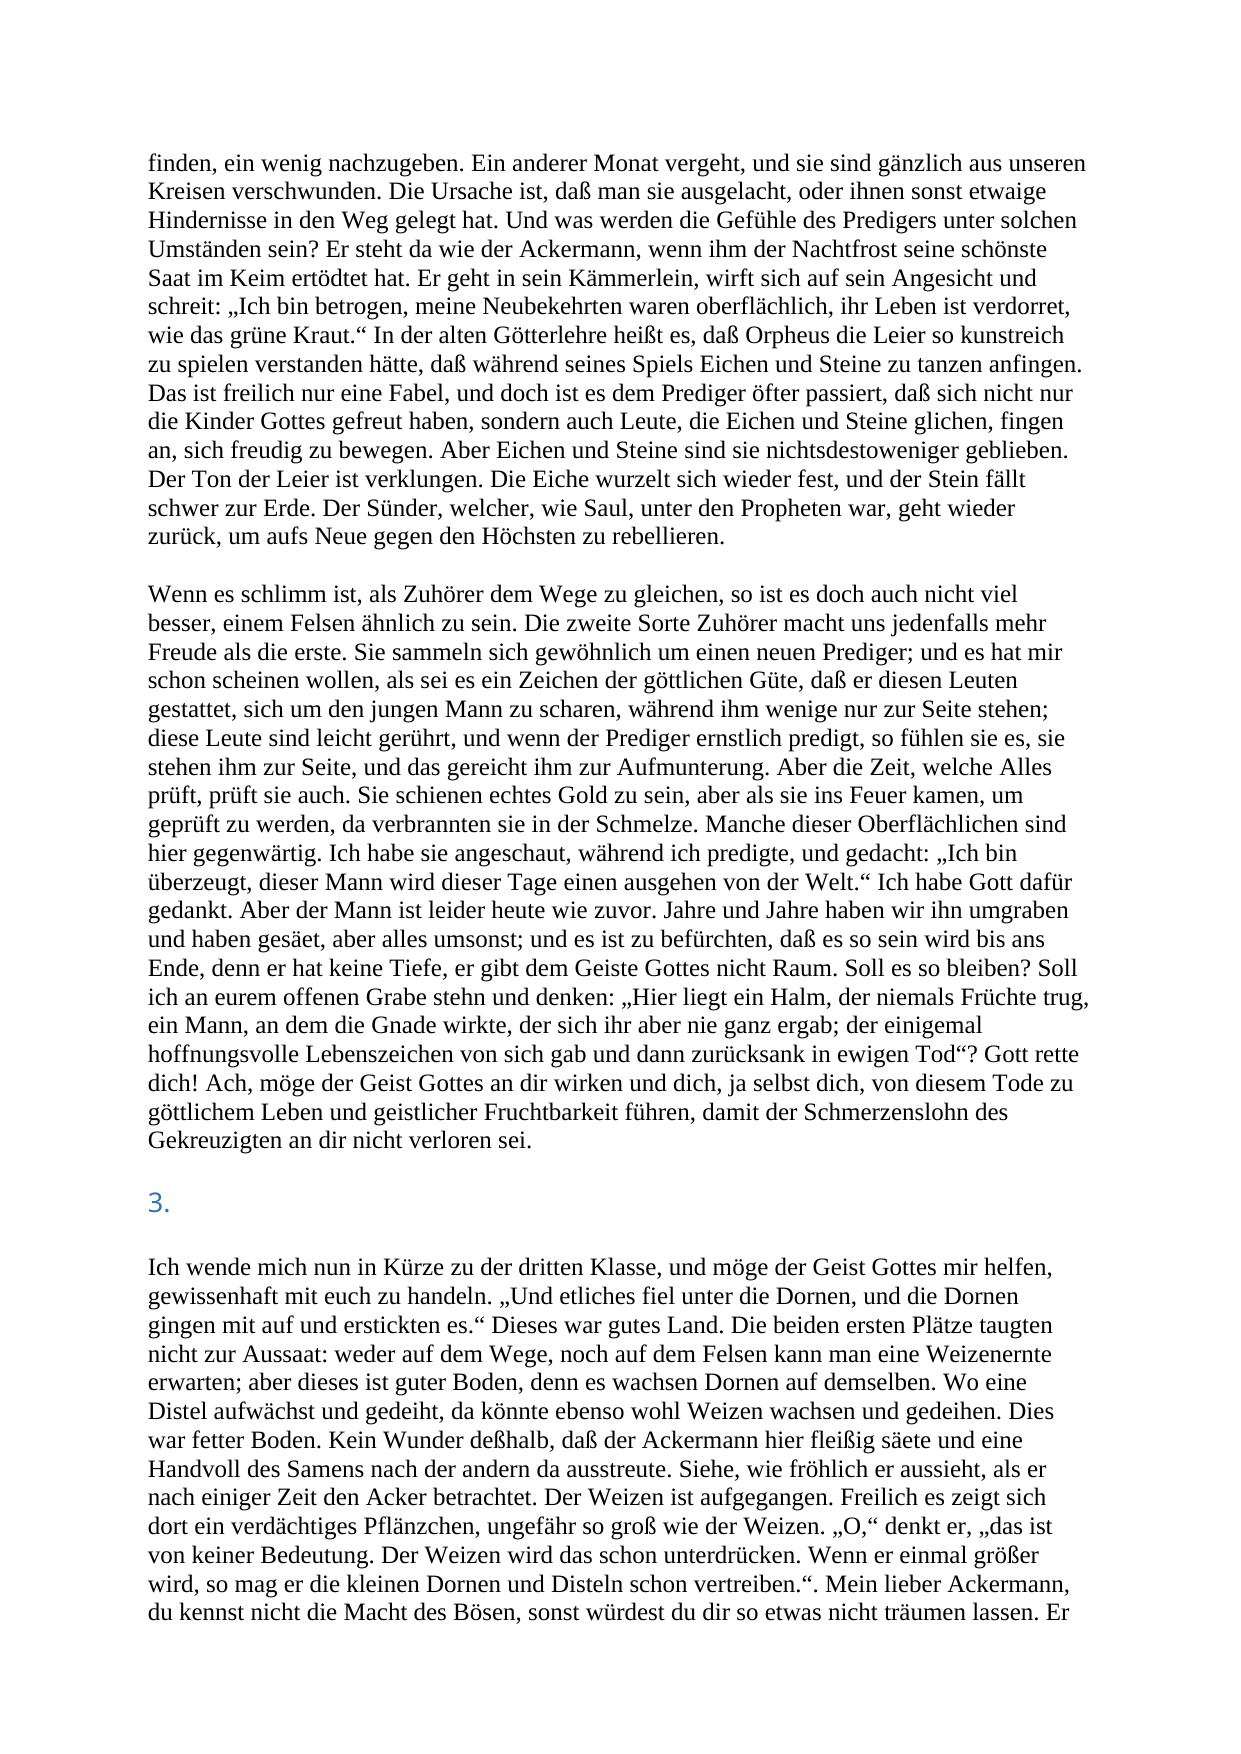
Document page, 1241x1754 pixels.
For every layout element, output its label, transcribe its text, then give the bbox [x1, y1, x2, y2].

text Wenn es schlimm ist, als Zuhörer dem Wege zu gleichen, so ist es doch auch nicht viel besser, einem Felsen ähnlich zu sein. Die zweite Sorte Zuhörer macht uns jedenfalls mehr Freude als die erste. Sie sammeln sich gewöhnlich um einen neuen Prediger; und es hat mir schon scheinen wollen, als sei es ein Zeichen der göttlichen Güte, daß er diesen Leuten gestattet, sich um den jungen Mann zu scharen, während ihm wenige nur zur Seite stehen; diese Leute sind leicht gerührt, und wenn der Prediger ernstlich predigt, so fühlen sie es, sie stehen ihm zur Seite, und das gereicht ihm zur Aufmunterung. Aber die Zeit, welche Alles prüft, prüft sie auch. Sie schienen echtes Gold zu sein, aber als sie ins Feuer kamen, um geprüft zu werden, da verbrannten sie in der Schmelze. Manche dieser Oberflächlichen sind hier gegenwärtig. Ich habe sie angeschaut, während ich predigte, und gedacht: „Ich bin überzeugt, dieser Mann wird dieser Tage einen ausgehen von der Welt.“ Ich habe Gott dafür gedankt. Aber der Mann ist leider heute wie zuvor. Jahre und Jahre haben wir ihn umgraben und haben gesäet, aber alles umsonst; und es ist zu befürchten, daß es so sein wird bis ans Ende, denn er hat keine Tiefe, er gibt dem Geiste Gottes nicht Raum. Soll es so bleiben? Soll ich an eurem offenen Grabe stehn und denken: „Hier liegt ein Halm, der niemals Früchte trug, ein Mann, an dem die Gnade wirkte, der sich ihr aber nie ganz ergab; der einigemal hoffnungsvolle Lebenszeichen von sich gab und dann zurücksank in ewigen Tod“? Gott rette dich! Ach, möge der Geist Gottes an dir wirken und dich, ja selbst dich, von diesem Tode zu göttlichem Leben und geistlicher Fruchtbarkeit führen, damit der Schmerzenslohn des Gekreuzigten an dir nicht verloren sei. [148, 579, 1093, 1154]
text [148, 148, 1093, 550]
subtitle 3. [148, 1183, 1093, 1220]
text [148, 1252, 1093, 1626]
